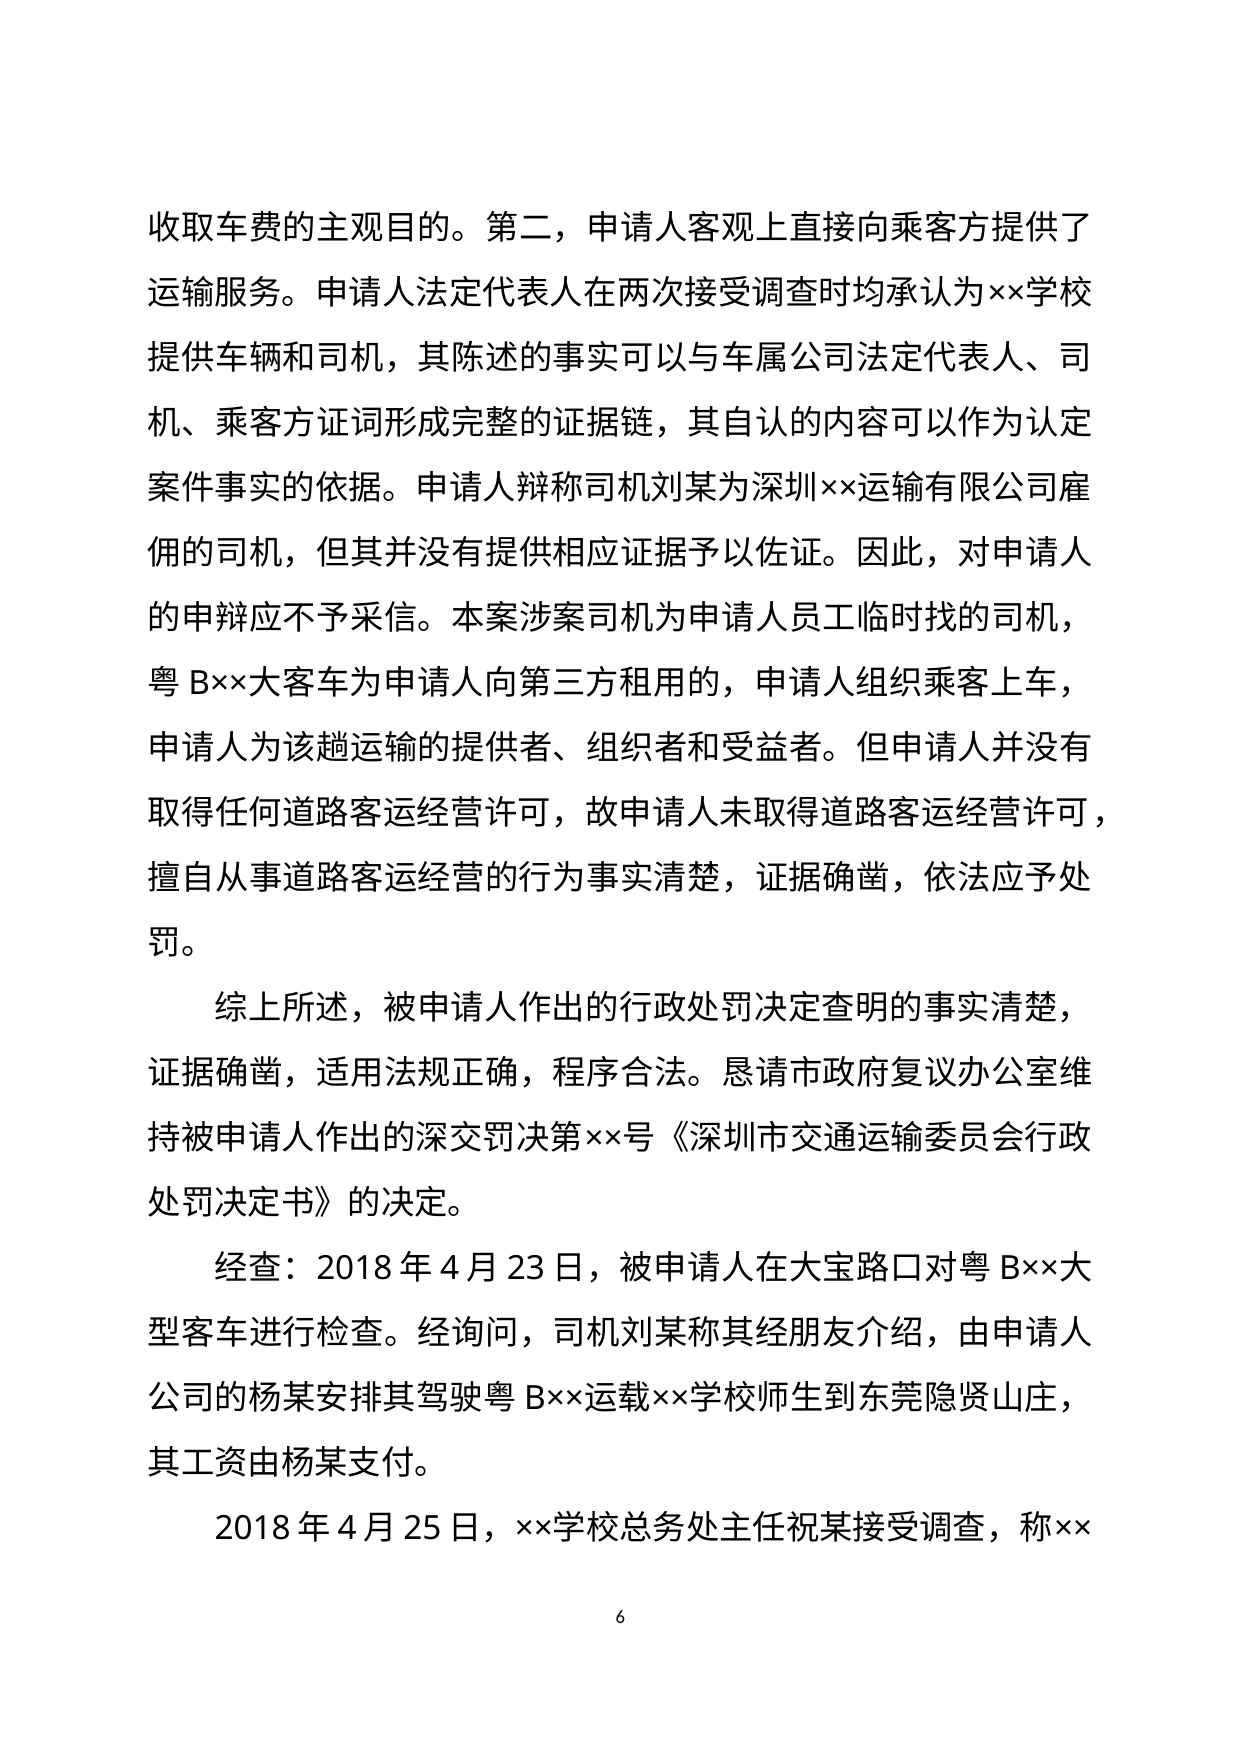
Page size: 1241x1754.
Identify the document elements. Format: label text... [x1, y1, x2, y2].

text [148, 192, 1092, 972]
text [148, 1492, 1092, 1557]
text 经查：2018年4月23日，被申请人在大宝路口对粤B××大型客车进行检查。经询问，司机刘某称其经朋友介绍，由申请人公司的杨某安排其驾驶粤B××运载××学校师生到东莞隐贤山庄，其工资由杨某支付。 [148, 1232, 1092, 1492]
text 综上所述，被申请人作出的行政处罚决定查明的事实清楚，证据确凿，适用法规正确，程序合法。恳请市政府复议办公室维持被申请人作出的深交罚决第××号《深圳市交通运输委员会行政处罚决定书》的决定。 [148, 972, 1092, 1232]
